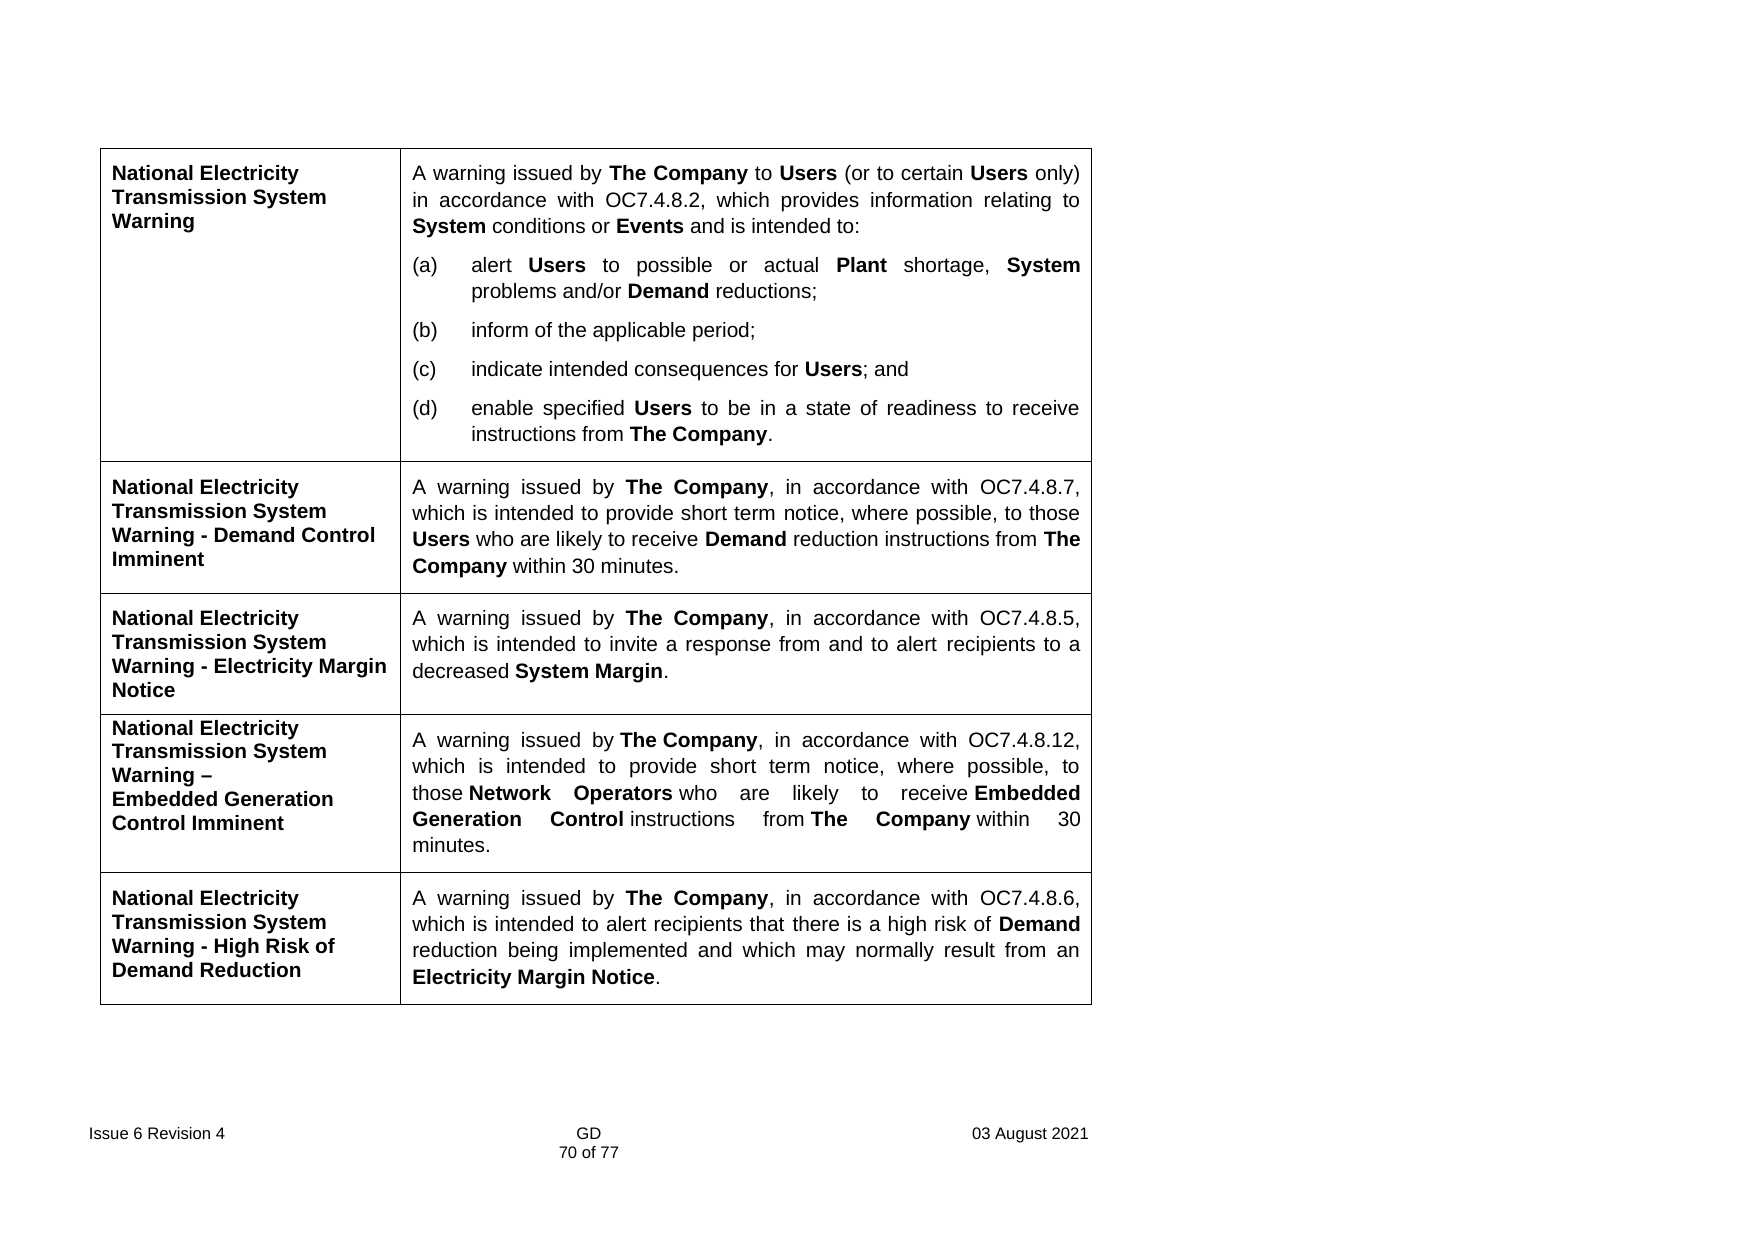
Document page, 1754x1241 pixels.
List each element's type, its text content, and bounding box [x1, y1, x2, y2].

table_cell National Electricity Transmission System Warning - High Risk of Demand Reduction [101, 873, 400, 1003]
table_cell National Electricity Transmission System Warning – Embedded Generation Control Imminent [101, 715, 400, 872]
table_cell National Electricity Transmission System Warning - Electricity Margin Notice [101, 594, 400, 714]
table_cell National Electricity Transmission System Warning [101, 149, 400, 461]
table_cell A warning issued by The Company, in accordance with OC7.4.8.7, which is intended to provide short term notice, where possible, to those Users who are likely to receive Demand reduction instructions from The Company within 30 minutes. [401, 462, 1091, 592]
table_cell National Electricity Transmission System Warning - Demand Control Imminent [101, 462, 400, 592]
table_cell A warning issued by The Company, in accordance with OC7.4.8.12, which is intended to provide short term notice, where possible, to those Network Operators who are likely to receive Embedded Generation Control instructions from The Company within 30 minutes. [401, 715, 1091, 872]
table_cell A warning issued by The Company to Users (or to certain Users only) in accordance with OC7.4.8.2, which provides information relating to System conditions or Events and is intended to: (a) alert Users to possible or actual Plant shortage, System problems and/or Demand reductions; (b) inform of the applicable period; (c) indicate intended consequences for Users; and (d) enable specified Users to be in a state of readiness to receive instructions from The Company. [401, 149, 1091, 461]
table_cell A warning issued by The Company, in accordance with OC7.4.8.5, which is intended to invite a response from and to alert recipients to a decreased System Margin. [401, 594, 1091, 714]
table_cell A warning issued by The Company, in accordance with OC7.4.8.6, which is intended to alert recipients that there is a high risk of Demand reduction being implemented and which may normally result from an Electricity Margin Notice. [401, 873, 1091, 1003]
